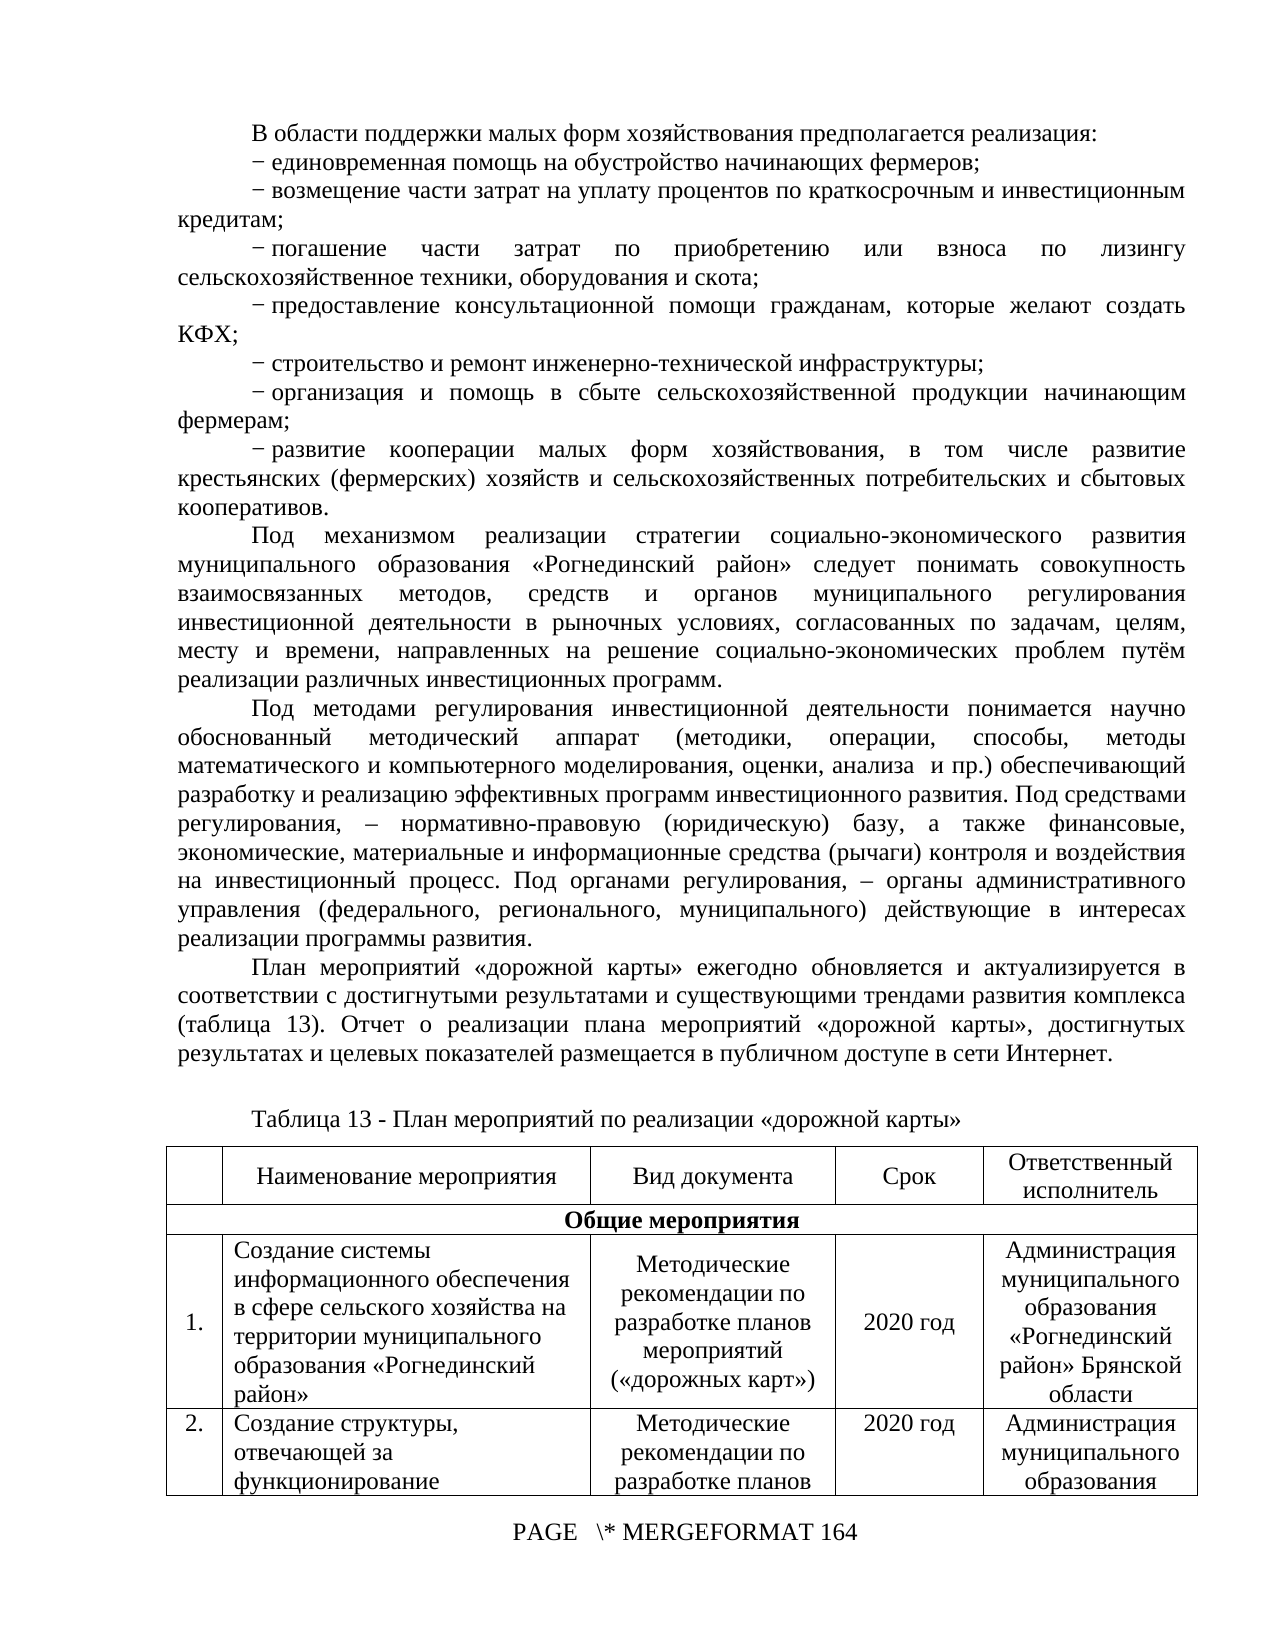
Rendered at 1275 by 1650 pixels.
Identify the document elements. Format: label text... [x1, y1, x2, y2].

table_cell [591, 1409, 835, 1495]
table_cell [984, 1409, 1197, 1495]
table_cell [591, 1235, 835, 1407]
text Таблица 13 - План мероприятий по реализации «дорожной карты» [177, 1104, 1186, 1133]
text − организация и помощь в сбыте сельскохозяйственной продукции начинающим фермерам; [177, 377, 1186, 434]
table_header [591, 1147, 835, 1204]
text − возмещение части затрат на уплату процентов по краткосрочным и инвестиционным кредитам; [177, 176, 1186, 233]
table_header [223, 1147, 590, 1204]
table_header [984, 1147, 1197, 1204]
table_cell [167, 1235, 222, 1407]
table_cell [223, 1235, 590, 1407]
text План мероприятий «дорожной карты» ежегодно обновляется и актуализируется в соответствии с достигнутыми результатами и существующими трендами развития комплекса (таблица 13). Отчет о реализации плана мероприятий «дорожной карты», достигнутых результатах и целевых показателей размещается в публичном доступе в сети Интернет. [177, 952, 1186, 1067]
text Под методами регулирования инвестиционной деятельности понимается научно обоснованный методический аппарат (методики, операции, способы, методы математического и компьютерного моделирования, оценки, анализа и пр.) обеспечивающий разработку и реализацию эффективных программ инвестиционного развития. Под средствами регулирования, – нормативно-правовую (юридическую) базу, а также финансовые, экономические, материальные и информационные средства (рычаги) контроля и воздействия на инвестиционный процесс. Под органами регулирования, – органы административного управления (федерального, регионального, муниципального) действующие в интересах реализации программы развития. [177, 693, 1186, 952]
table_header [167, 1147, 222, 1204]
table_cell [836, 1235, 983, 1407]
text Под механизмом реализации стратегии социально-экономического развития муниципального образования «Рогнединский район» следует понимать совокупность взаимосвязанных методов, средств и органов муниципального регулирования инвестиционной деятельности в рыночных условиях, согласованных по задачам, целям, месту и времени, направленных на решение социально-экономических проблем путём реализации различных инвестиционных программ. [177, 521, 1186, 693]
text В области поддержки малых форм хозяйствования предполагается реализация: [177, 118, 1186, 147]
text − развитие кооперации малых форм хозяйствования, в том числе развитие крестьянских (фермерских) хозяйств и сельскохозяйственных потребительских и сбытовых кооперативов. [177, 434, 1186, 521]
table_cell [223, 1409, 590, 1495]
text − погашение части затрат по приобретению или взноса по лизингу сельскохозяйственное техники, оборудования и скота; [177, 233, 1186, 291]
text − единовременная помощь на обустройство начинающих фермеров; [177, 147, 1186, 176]
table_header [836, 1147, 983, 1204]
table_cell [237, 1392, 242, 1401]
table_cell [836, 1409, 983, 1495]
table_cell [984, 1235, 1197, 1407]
text − строительство и ремонт инженерно-технической инфраструктуры; [177, 348, 1186, 377]
text − предоставление консультационной помощи гражданам, которые желают создать КФХ; [177, 291, 1186, 348]
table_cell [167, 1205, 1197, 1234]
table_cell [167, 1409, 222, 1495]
